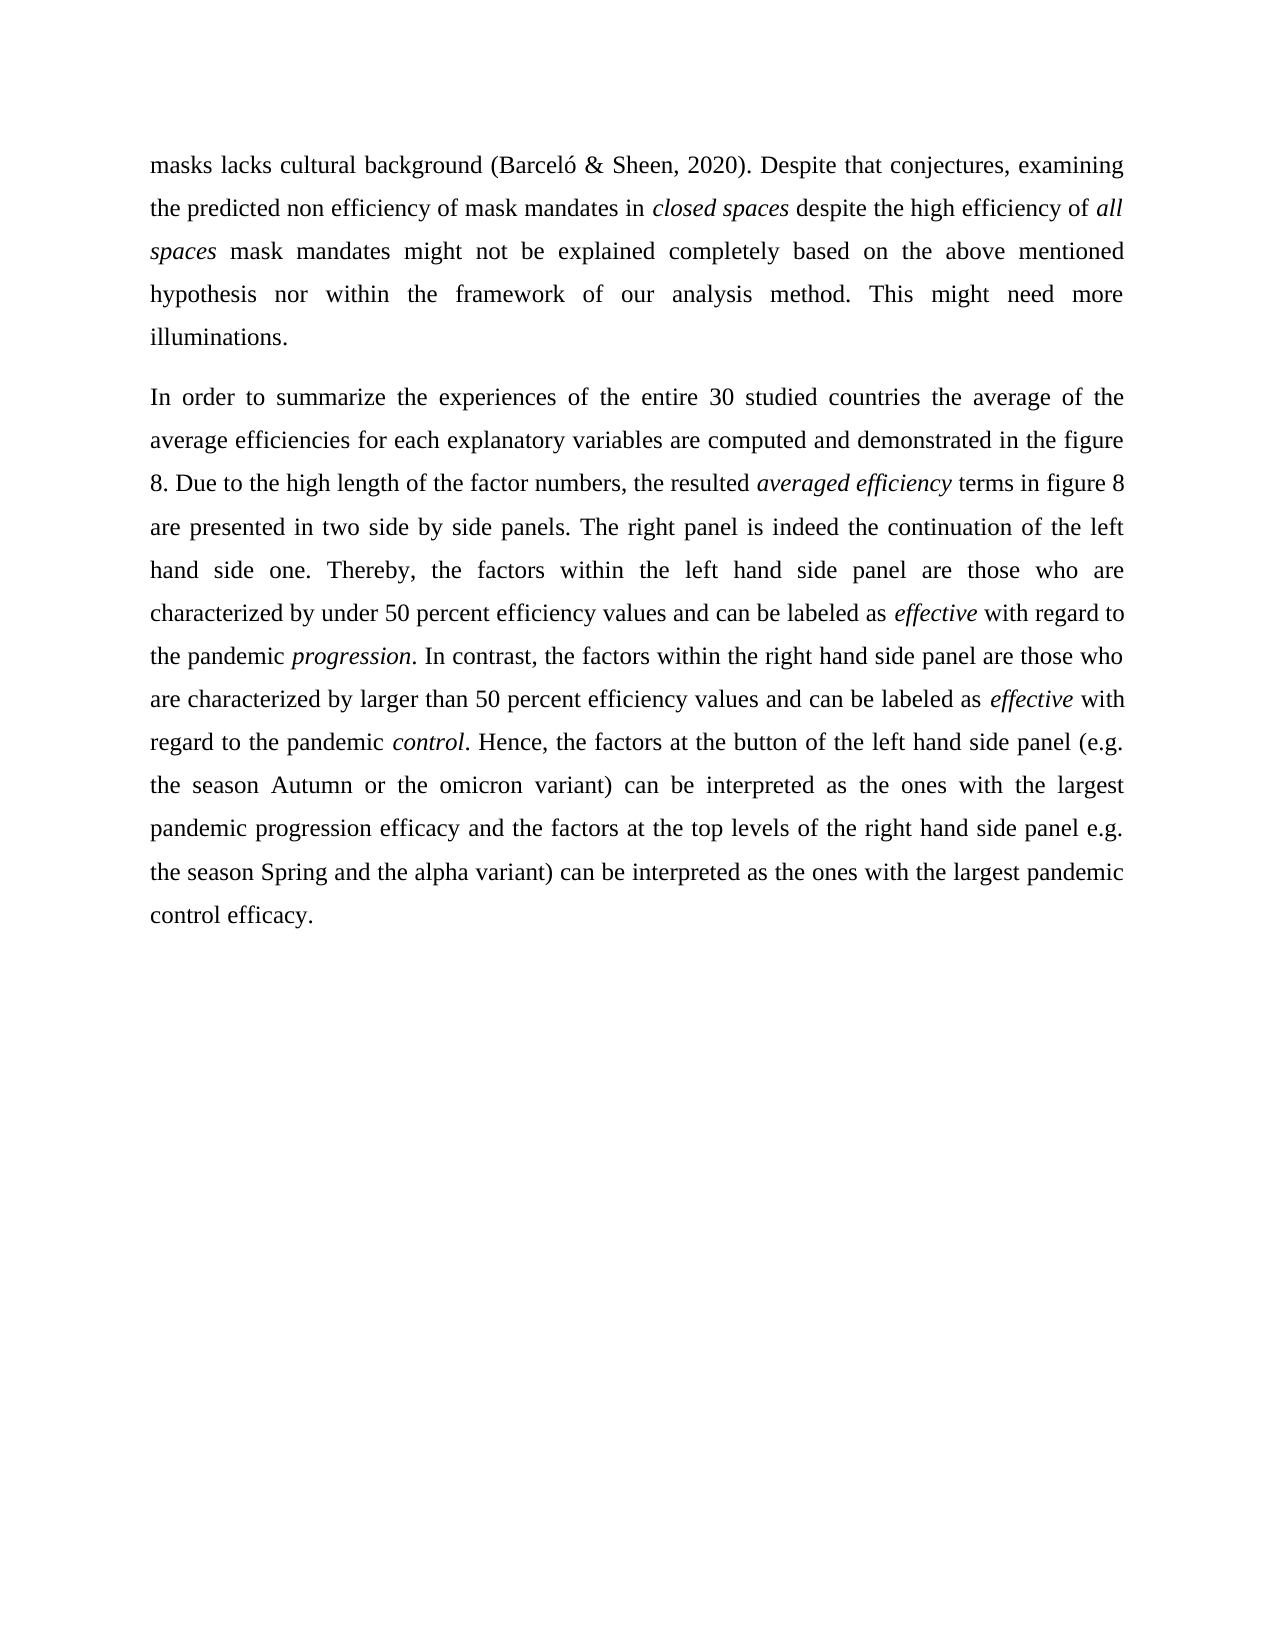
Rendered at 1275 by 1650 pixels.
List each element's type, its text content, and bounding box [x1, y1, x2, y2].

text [150, 150, 1125, 351]
text In order to summarize the experiences of the entire 30 studied countries the average of the average efficiencies for each explanatory variables are computed and demonstrated in the figure 8. Due to the high length of the factor numbers, the resulted averaged efficiency terms in figure 8 are presented in two side by side panels. The right panel is indeed the continuation of the left hand side one. Thereby, the factors within the left hand side panel are those who are characterized by under 50 percent efficiency values and can be labeled as effective with regard to the pandemic progression. In contrast, the factors within the right hand side panel are those who are characterized by larger than 50 percent efficiency values and can be labeled as effective with regard to the pandemic control. Hence, the factors at the button of the left hand side panel (e.g. the season Autumn or the omicron variant) can be interpreted as the ones with the largest pandemic progression efficacy and the factors at the top levels of the right hand side panel e.g. the season Spring and the alpha variant) can be interpreted as the ones with the largest pandemic control efficacy. [150, 382, 1125, 928]
